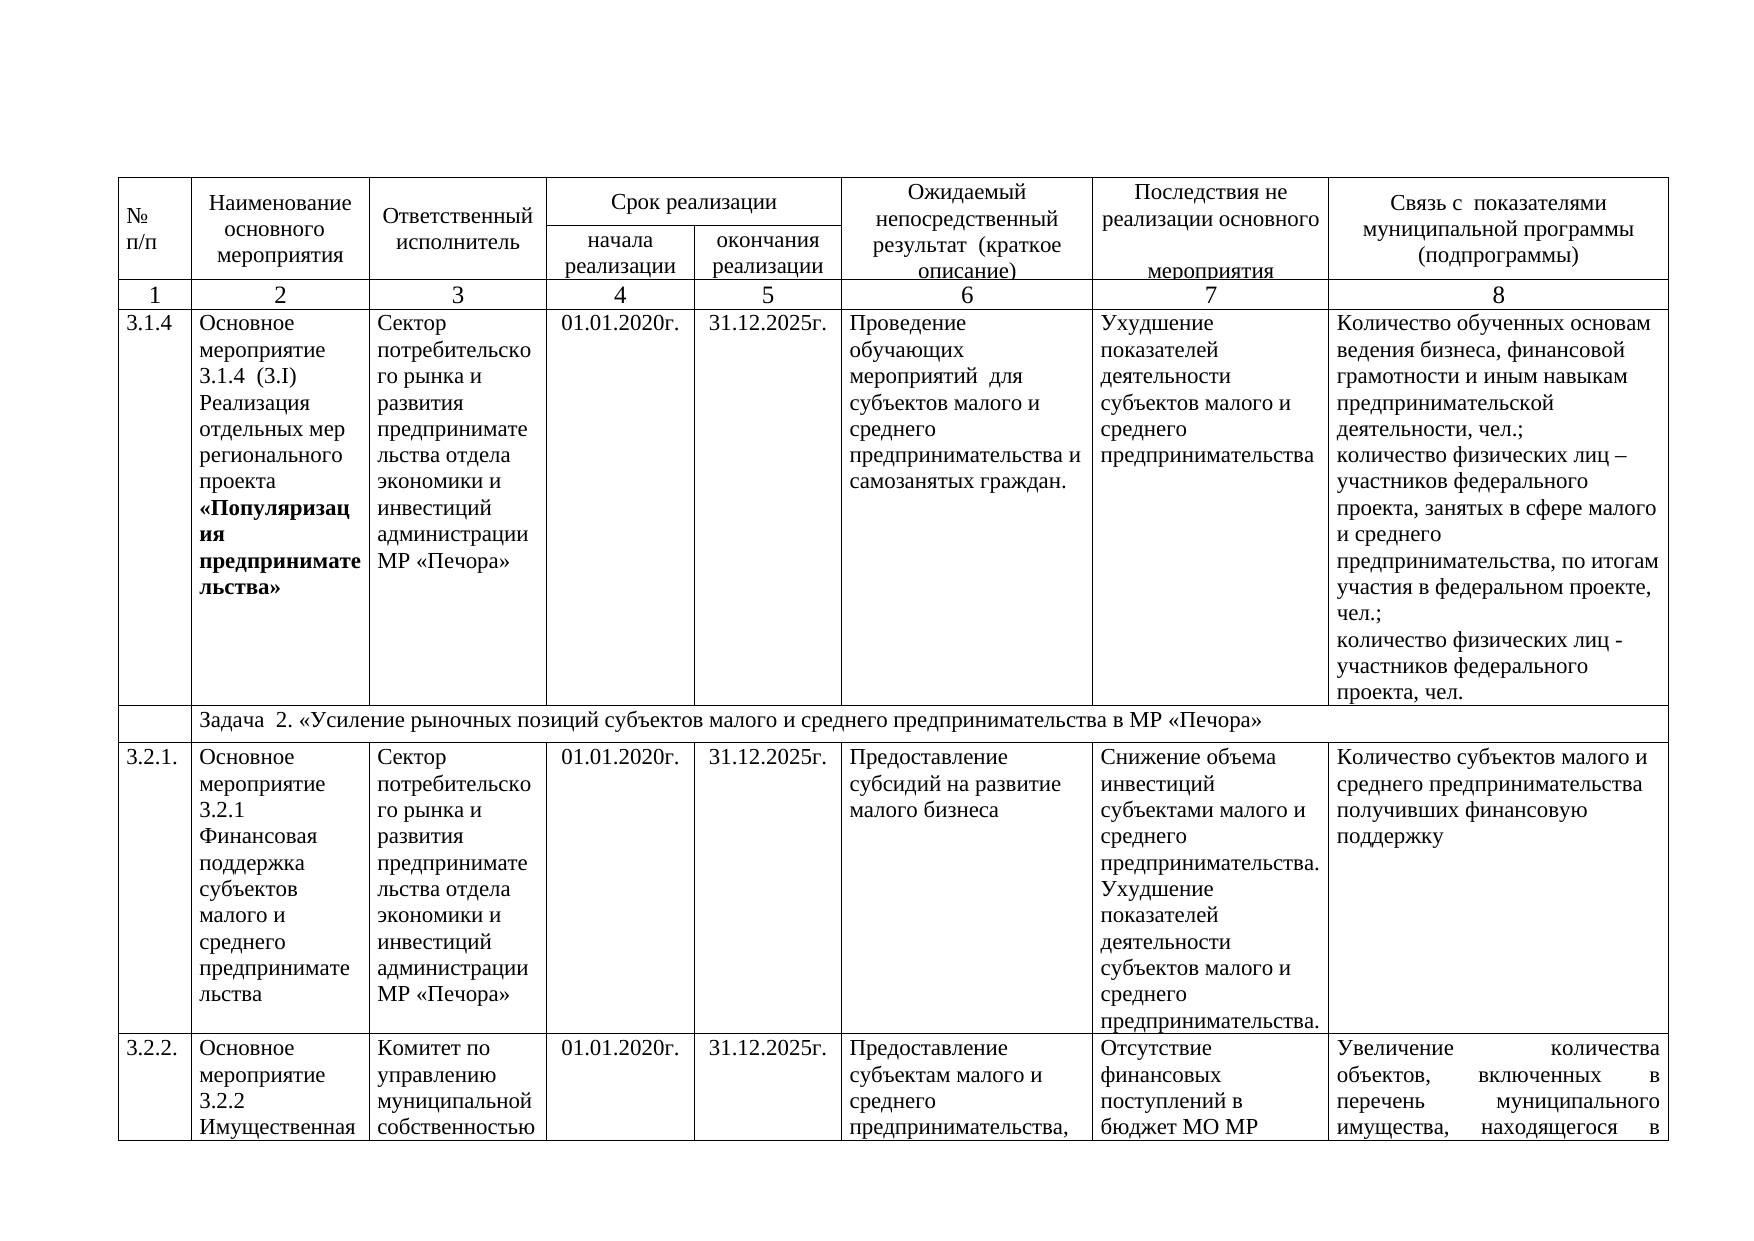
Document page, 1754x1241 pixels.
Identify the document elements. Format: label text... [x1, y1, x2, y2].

table_cell 2 [192, 280, 369, 308]
table_cell 01.01.2020г. [547, 743, 694, 1033]
table_cell 3 [370, 280, 546, 308]
table_cell окончания реализации [695, 226, 841, 279]
table_cell Проведение обучающих мероприятий для субъектов малого и среднего предпринимательства и самозанятых граждан. [842, 310, 1092, 705]
table_cell Основное мероприятие 3.1.4 (3.I) Реализация отдельных мер регионального проекта «Популяризация предпринимательства» [192, 310, 369, 705]
table_cell Снижение объема инвестиций субъектами малого и среднего предпринимательства. Ухудшение показателей деятельности субъектов малого и среднего предпринимательства. [1093, 743, 1328, 1033]
table_cell 3.1.4 [119, 310, 191, 705]
table_cell 4 [547, 280, 694, 308]
table_header Ожидаемый непосредственный результат (краткое описание) [842, 178, 1092, 279]
table_cell 31.12.2025г. [695, 1034, 841, 1140]
table_cell 7 [1093, 280, 1328, 308]
table_cell 31.12.2025г. [695, 743, 841, 1033]
table_cell 3.2.2. [119, 1034, 191, 1140]
table_cell 5 [695, 280, 841, 308]
table_cell Ухудшение показателей деятельности субъектов малого и среднего предпринимательства [1093, 310, 1328, 705]
table_cell 6 [842, 280, 1092, 308]
table_cell Количество субъектов малого и среднего предпринимательства получивших финансовую поддержку [1329, 743, 1668, 1033]
table_cell Основное мероприятие 3.2.2 Имущественная поддержка субъектов малого и среднего предпринимательства [192, 1034, 369, 1140]
table_cell Сектор потребительского рынка и развития предпринимательства отдела экономики и инвестиций администрации МР «Печора» [370, 743, 546, 1033]
table_header Наименование основного мероприятия [192, 178, 369, 279]
table_cell 31.12.2025г. [695, 310, 841, 705]
table_cell Комитет по управлению муниципальной собственностью МР «Печора» [370, 1034, 546, 1140]
table_header Последствия не реализации основного мероприятия [1093, 178, 1328, 279]
table_cell Отсутствие финансовых поступлений в бюджет МО МР «Печора» от пользования имуществом. [1093, 1034, 1328, 1140]
table_header Срок реализации [547, 178, 841, 225]
table_cell 8 [1329, 280, 1668, 308]
table_cell 3.2.1. [119, 743, 191, 1033]
table_cell Основное мероприятие 3.2.1 Финансовая поддержка субъектов малого и среднего предпринимательства [192, 743, 369, 1033]
table_header № п/п [119, 178, 191, 279]
table_cell 01.01.2020г. [547, 1034, 694, 1140]
table_cell начала реализации [547, 226, 694, 279]
table_cell 1 [119, 280, 191, 308]
table_cell 01.01.2020г. [547, 310, 694, 705]
table_cell [119, 706, 191, 742]
table_cell Сектор потребительского рынка и развития предпринимательства отдела экономики и инвестиций администрации МР «Печора» [370, 310, 546, 705]
table_header Ответственный исполнитель [370, 178, 546, 279]
table_cell Предоставление субсидий на развитие малого бизнеса [842, 743, 1092, 1033]
table_cell Задача 2. «Усиление рыночных позиций субъектов малого и среднего предпринимательства в МР «Печора» [192, 706, 1668, 742]
table_header Связь с показателями муниципальной программы (подпрограммы) [1329, 178, 1668, 279]
table_cell Количество обученных основам ведения бизнеса, финансовой грамотности и иным навыкам предпринимательской деятельности, чел.; количество физических лиц – участников федерального проекта, занятых в сфере малого и среднего предпринимательства, по итогам участия в федеральном проекте, чел.; количество физических лиц - участников федерального проекта, чел. [1329, 310, 1668, 705]
